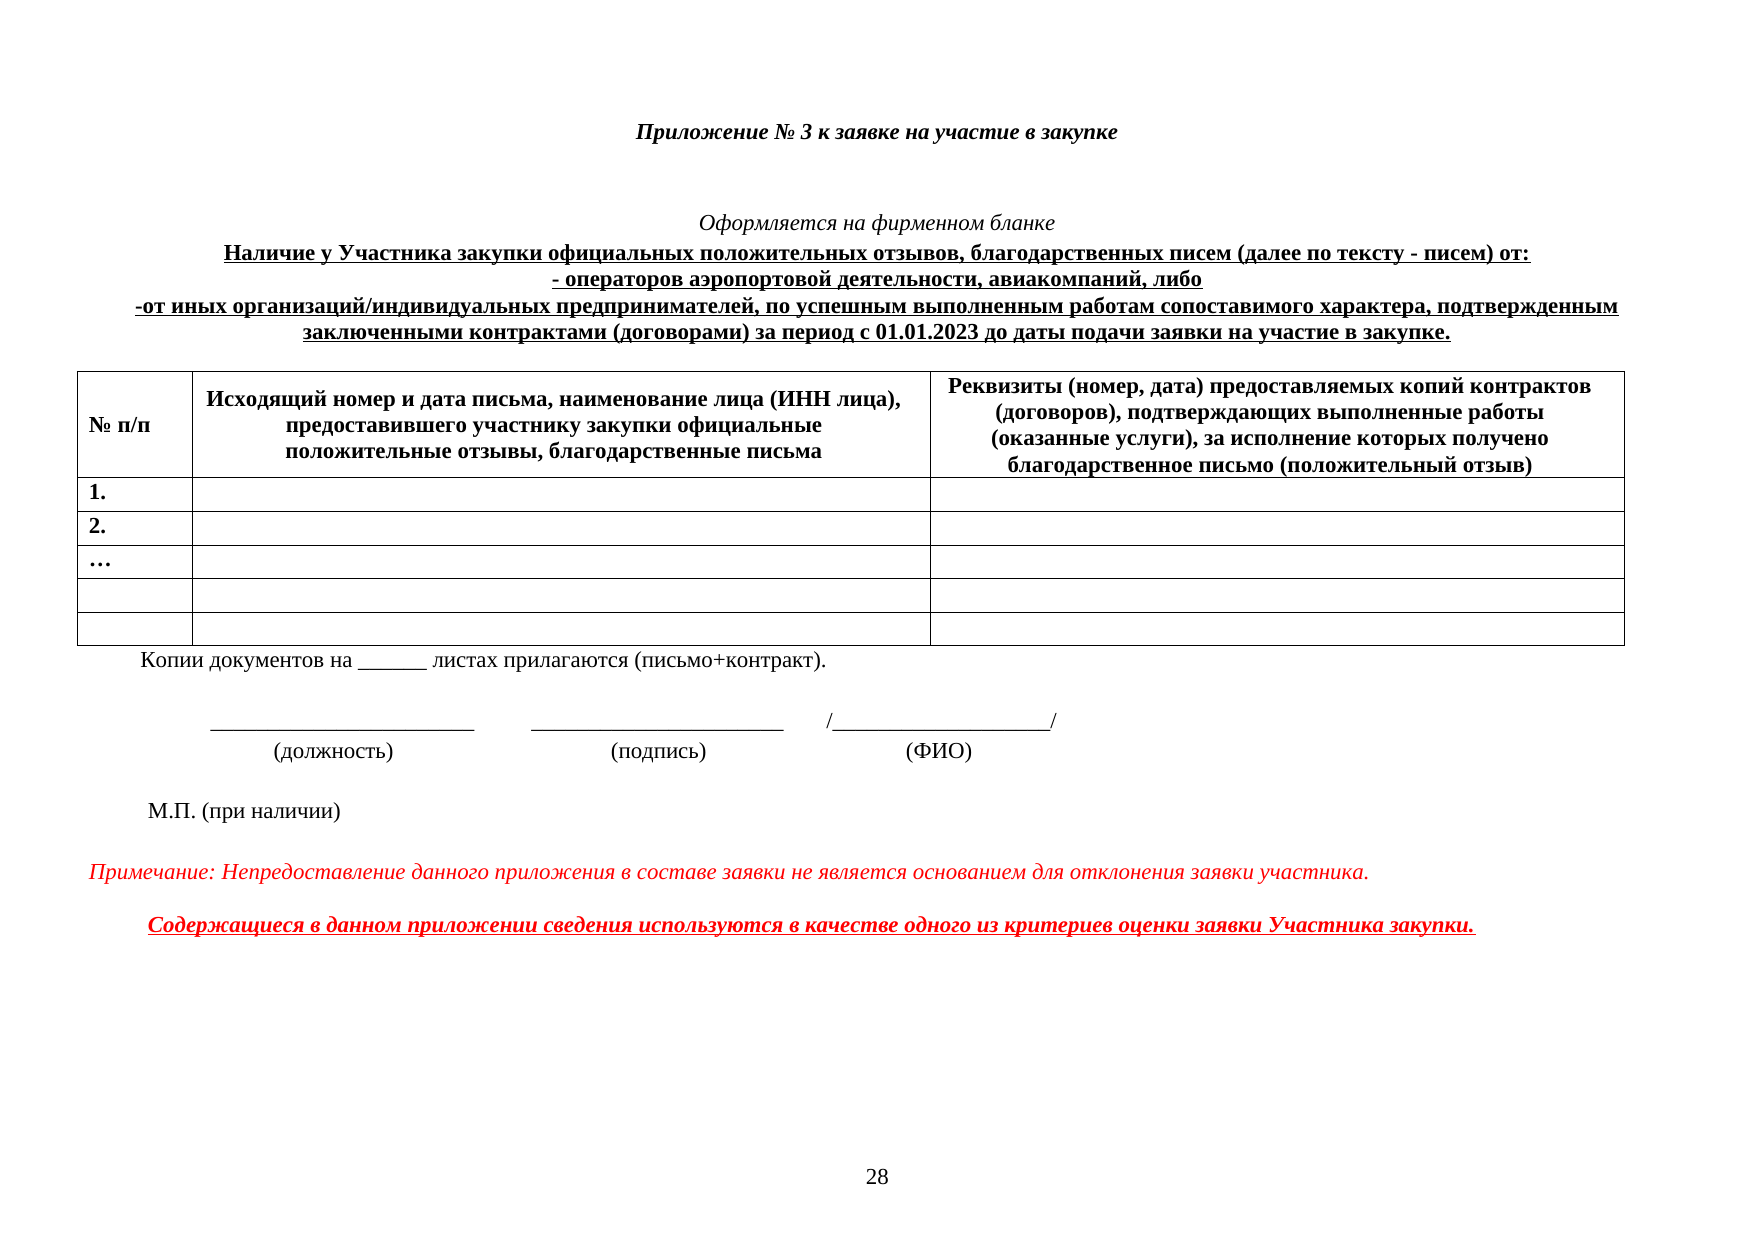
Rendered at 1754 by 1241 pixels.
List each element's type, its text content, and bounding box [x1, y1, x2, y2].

text Примечание: Непредоставление данного приложения в составе заявки не является основанием для отклонения заявки участника. [89, 858, 1665, 884]
table_cell [931, 478, 1624, 511]
table_cell [78, 579, 192, 612]
text Копии документов на ______ листах прилагаются (письмо+контракт). [89, 646, 1651, 673]
table_cell [193, 546, 930, 578]
text Приложение № 3 к заявке на участие в закупке [89, 118, 1665, 144]
text М.П. (при наличии) [89, 797, 1665, 824]
table_cell [931, 512, 1624, 544]
text - операторов аэропортовой деятельности, авиакомпаний, либо [89, 265, 1665, 292]
table_cell [931, 613, 1624, 645]
table_cell [78, 613, 192, 645]
text Наличие у Участника закупки официальных положительных отзывов, благодарственных писем (далее по тексту - писем) от: [89, 239, 1665, 265]
table_cell [931, 546, 1624, 578]
text _______________________ ______________________ /___________________/ [89, 707, 1665, 733]
table_cell 2. [78, 512, 192, 544]
table_header № п/п [78, 372, 192, 477]
text Оформляется на фирменном бланке [89, 209, 1665, 235]
table_cell 1. [78, 478, 192, 511]
table_cell [193, 478, 930, 511]
table_header Реквизиты (номер, дата) предоставляемых копий контрактов (договоров), подтверждающих выполненные работы (оказанные услуги), за исполнение которых получено благодарственное письмо (положительный отзыв) [931, 372, 1624, 477]
text -от иных организаций/индивидуальных предпринимателей, по успешным выполненным работам сопоставимого характера, подтвержденным заключенными контрактами (договорами) за период с 01.01.2023 до даты подачи заявки на участие в закупке. [89, 292, 1665, 344]
table_cell [931, 579, 1624, 612]
table_cell … [78, 546, 192, 578]
table_cell [193, 613, 930, 645]
table_header Исходящий номер и дата письма, наименование лица (ИНН лица), предоставившего участнику закупки официальные положительные отзывы, благодарственные письма [193, 372, 930, 477]
table_cell [193, 579, 930, 612]
table_cell [193, 512, 930, 544]
text (должность) (подпись) (ФИО) [89, 737, 1665, 763]
text Содержащиеся в данном приложении сведения используются в качестве одного из критериев оценки заявки Участника закупки. [89, 911, 1665, 937]
